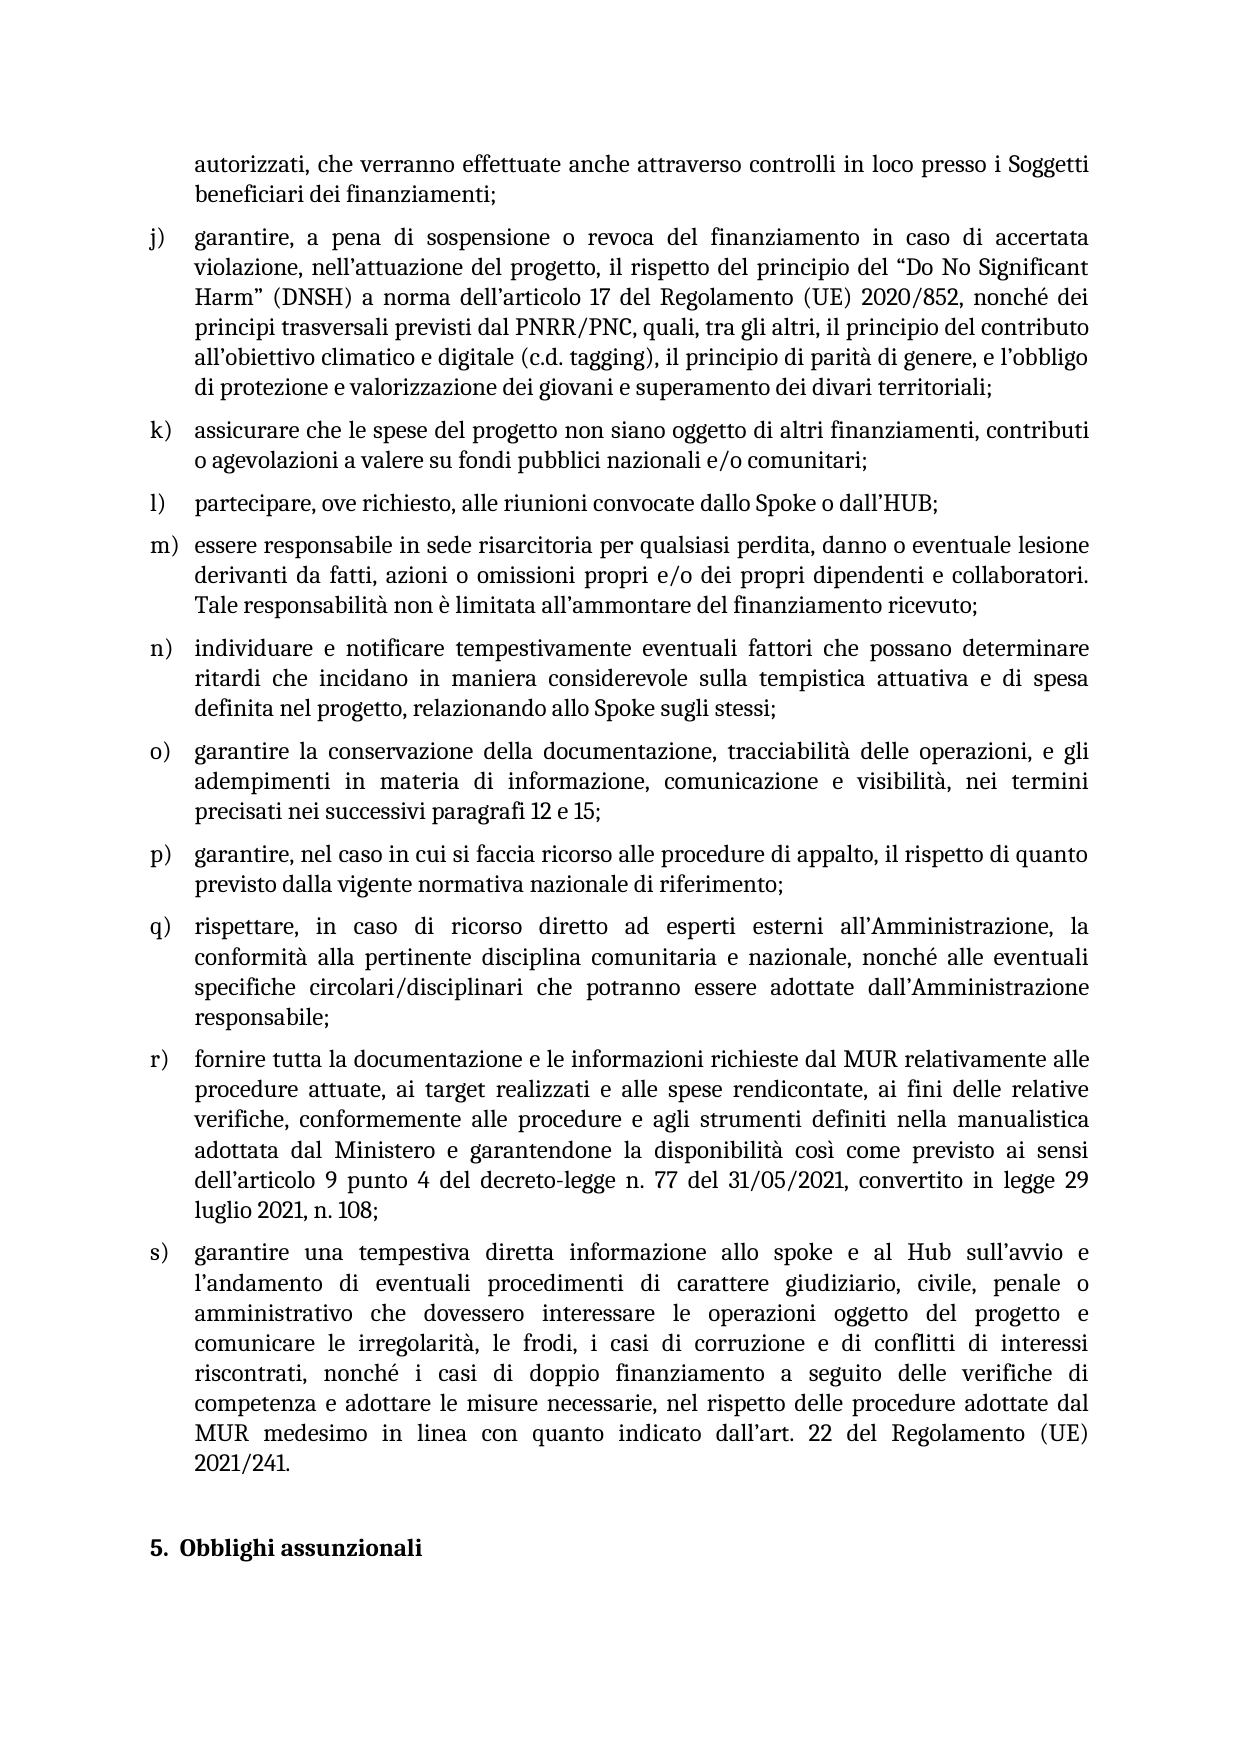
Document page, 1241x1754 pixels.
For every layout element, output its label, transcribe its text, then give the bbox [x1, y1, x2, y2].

list garantire, nel caso in cui si faccia ricorso alle procedure di appalto, il rispetto di quanto previsto dalla vigente normativa nazionale di riferimento; [150, 839, 1090, 898]
list assicurare che le spese del progetto non siano oggetto di altri finanziamenti, contributi o agevolazioni a valere su fondi pubblici nazionali e/o comunitari; [150, 416, 1090, 475]
list garantire, a pena di sospensione o revoca del finanziamento in caso di accertata violazione, nell’attuazione del progetto, il rispetto del principio del “Do No Significant Harm” (DNSH) a norma dell’articolo 17 del Regolamento (UE) 2020/852, nonché dei principi trasversali previsti dal PNRR/PNC, quali, tra gli altri, il principio del contributo all’obiettivo climatico e digitale (c.d. tagging), il principio di parità di genere, e l’obbligo di protezione e valorizzazione dei giovani e superamento dei divari territoriali; [150, 223, 1090, 402]
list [150, 150, 1090, 209]
list garantire una tempestiva diretta informazione allo spoke e al Hub sull’avvio e l’andamento di eventuali procedimenti di carattere giudiziario, civile, penale o amministrativo che dovessero interessare le operazioni oggetto del progetto e comunicare le irregolarità, le frodi, i casi di corruzione e di conflitti di interessi riscontrati, nonché i casi di doppio finanziamento a seguito delle verifiche di competenza e adottare le misure necessarie, nel rispetto delle procedure adottate dal MUR medesimo in linea con quanto indicato dall’art. 22 del Regolamento (UE) 2021/241. [150, 1238, 1090, 1478]
list fornire tutta la documentazione e le informazioni richieste dal MUR relativamente alle procedure attuate, ai target realizzati e alle spese rendicontate, ai fini delle relative verifiche, conformemente alle procedure e agli strumenti definiti nella manualistica adottata dal Ministero e garantendone la disponibilità così come previsto ai sensi dell’articolo 9 punto 4 del decreto-legge n. 77 del 31/05/2021, convertito in legge 29 luglio 2021, n. 108; [150, 1045, 1090, 1224]
list individuare e notificare tempestivamente eventuali fattori che possano determinare ritardi che incidano in maniera considerevole sulla tempistica attuativa e di spesa definita nel progetto, relazionando allo Spoke sugli stessi; [150, 634, 1090, 723]
list garantire la conservazione della documentazione, tracciabilità delle operazioni, e gli adempimenti in materia di informazione, comunicazione e visibilità, nei termini precisati nei successivi paragrafi 12 e 15; [150, 737, 1090, 826]
list Obblighi assunzionali [150, 1534, 1090, 1563]
list essere responsabile in sede risarcitoria per qualsiasi perdita, danno o eventuale lesione derivanti da fatti, azioni o omissioni propri e/o dei propri dipendenti e collaboratori. Tale responsabilità non è limitata all’ammontare del finanziamento ricevuto; [150, 531, 1090, 620]
list partecipare, ove richiesto, alle riunioni convocate dallo Spoke o dall’HUB; [150, 488, 1090, 517]
list rispettare, in caso di ricorso diretto ad esperti esterni all’Amministrazione, la conformità alla pertinente disciplina comunitaria e nazionale, nonché alle eventuali specifiche circolari/disciplinari che potranno essere adottate dall’Amministrazione responsabile; [150, 912, 1090, 1031]
